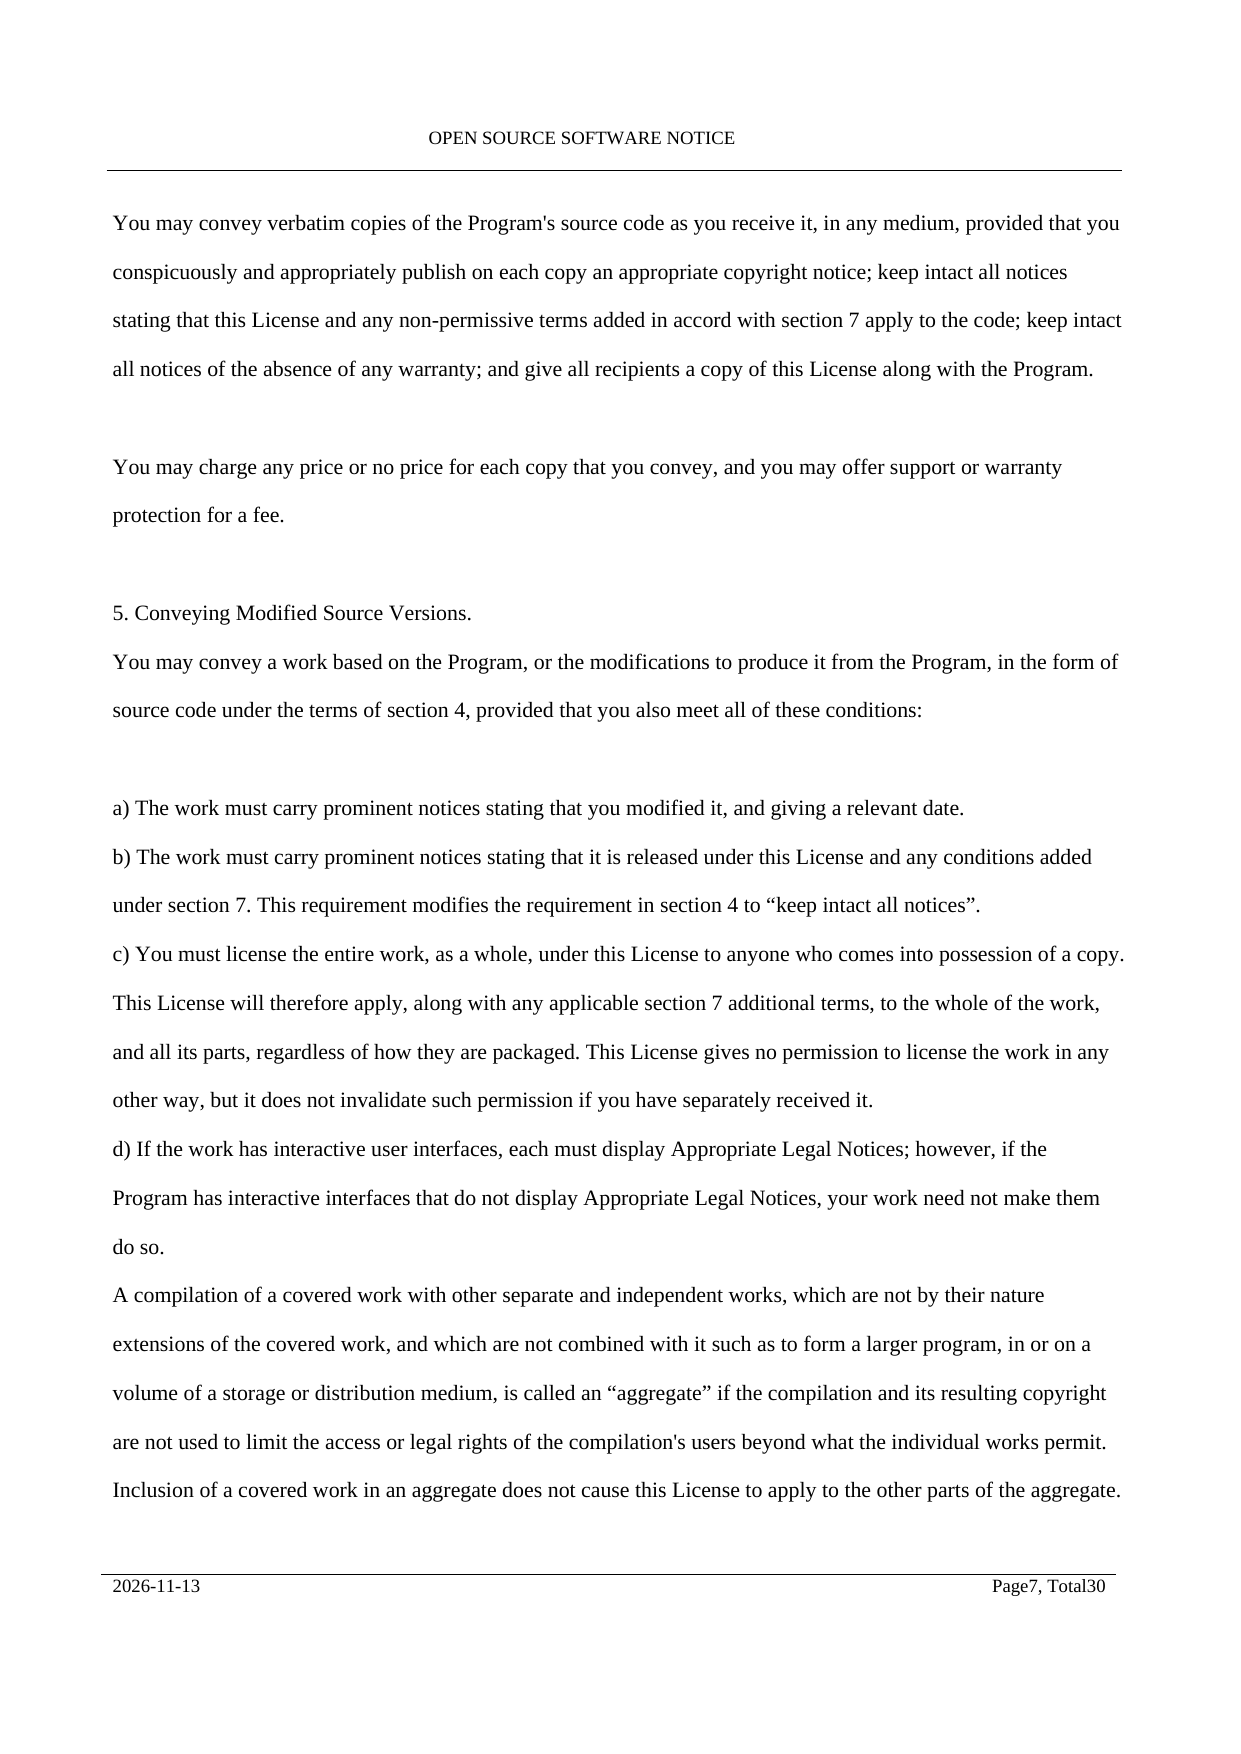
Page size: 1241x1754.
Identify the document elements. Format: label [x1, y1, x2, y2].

text [112, 206, 1128, 1506]
